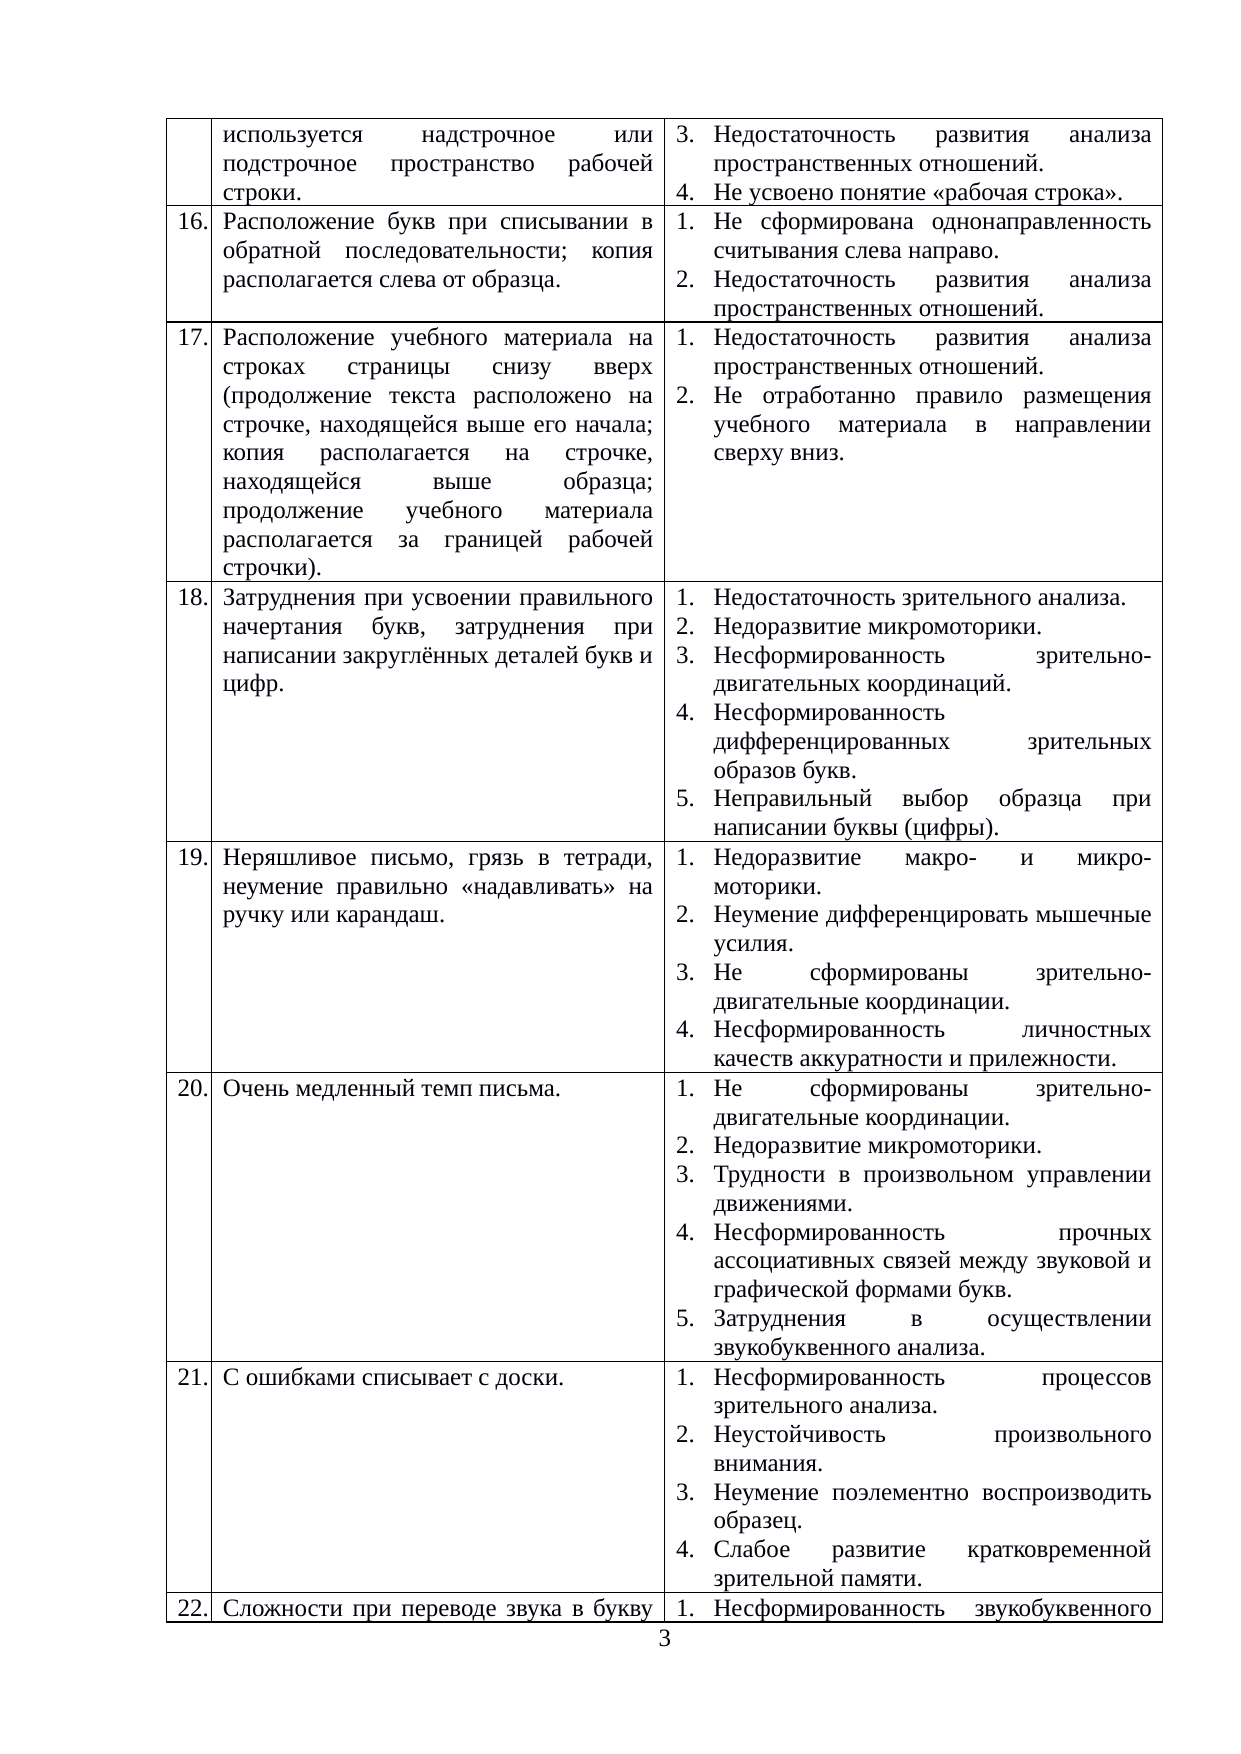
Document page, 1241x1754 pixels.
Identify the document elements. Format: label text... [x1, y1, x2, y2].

table_cell Недоразвитие макро- и микро- моторики. Неумение дифференцировать мышечные усилия. Не сформированы зрительно-двигательные координации. Несформированность личностных качеств аккуратности и прилежности. [665, 842, 1162, 1072]
table_cell [167, 842, 211, 1072]
table_cell [167, 1593, 211, 1621]
table_cell Очень медленный темп письма. [212, 1073, 664, 1361]
table_cell Неряшливое письмо, грязь в тетради, неумение правильно «надавливать» на ручку или карандаш. [212, 842, 664, 1072]
table_cell Недостаточность развития анализа пространственных отношений. Не отработанно правило размещения учебного материала в направлении сверху вниз. [665, 323, 1162, 581]
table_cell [665, 1593, 1162, 1621]
table_cell [167, 1362, 211, 1592]
table_cell [167, 119, 211, 205]
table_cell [212, 119, 664, 205]
table_cell Не сформирована однонаправленность считывания слева направо. Недостаточность развития анализа пространственных отношений. [665, 206, 1162, 321]
table_cell [167, 206, 211, 321]
table_cell [167, 323, 211, 581]
table_cell Недостаточность зрительного анализа. Недоразвитие микромоторики. Несформированность зрительно-двигательных координаций. Несформированность дифференцированных зрительных образов букв. Неправильный выбор образца при написании буквы (цифры). [665, 582, 1162, 841]
table_cell [167, 582, 211, 841]
table_cell С ошибками списывает с доски. [212, 1362, 664, 1592]
table_cell Расположение учебного материала на строках страницы снизу вверх (продолжение текста расположено на строчке, находящейся выше его начала; копия располагается на строчке, находящейся выше образца; продолжение учебного материала располагается за границей рабочей строчки). [212, 323, 664, 581]
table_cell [665, 119, 1162, 205]
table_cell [212, 1593, 664, 1621]
table_cell Затруднения при усвоении правильного начертания букв, затруднения при написании закруглённых деталей букв и цифр. [212, 582, 664, 841]
table_cell Не сформированы зрительно-двигательные координации. Недоразвитие микромоторики. Трудности в произвольном управлении движениями. Несформированность прочных ассоциативных связей между звуковой и графической формами букв. Затруднения в осуществлении звукобуквенного анализа. [665, 1073, 1162, 1361]
table_cell [167, 1073, 211, 1361]
table_cell Расположение букв при списывании в обратной последовательности; копия располагается слева от образца. [212, 206, 664, 321]
table_cell Несформированность процессов зрительного анализа. Неустойчивость произвольного внимания. Неумение поэлементно воспроизводить образец. Слабое развитие кратковременной зрительной памяти. [665, 1362, 1162, 1592]
